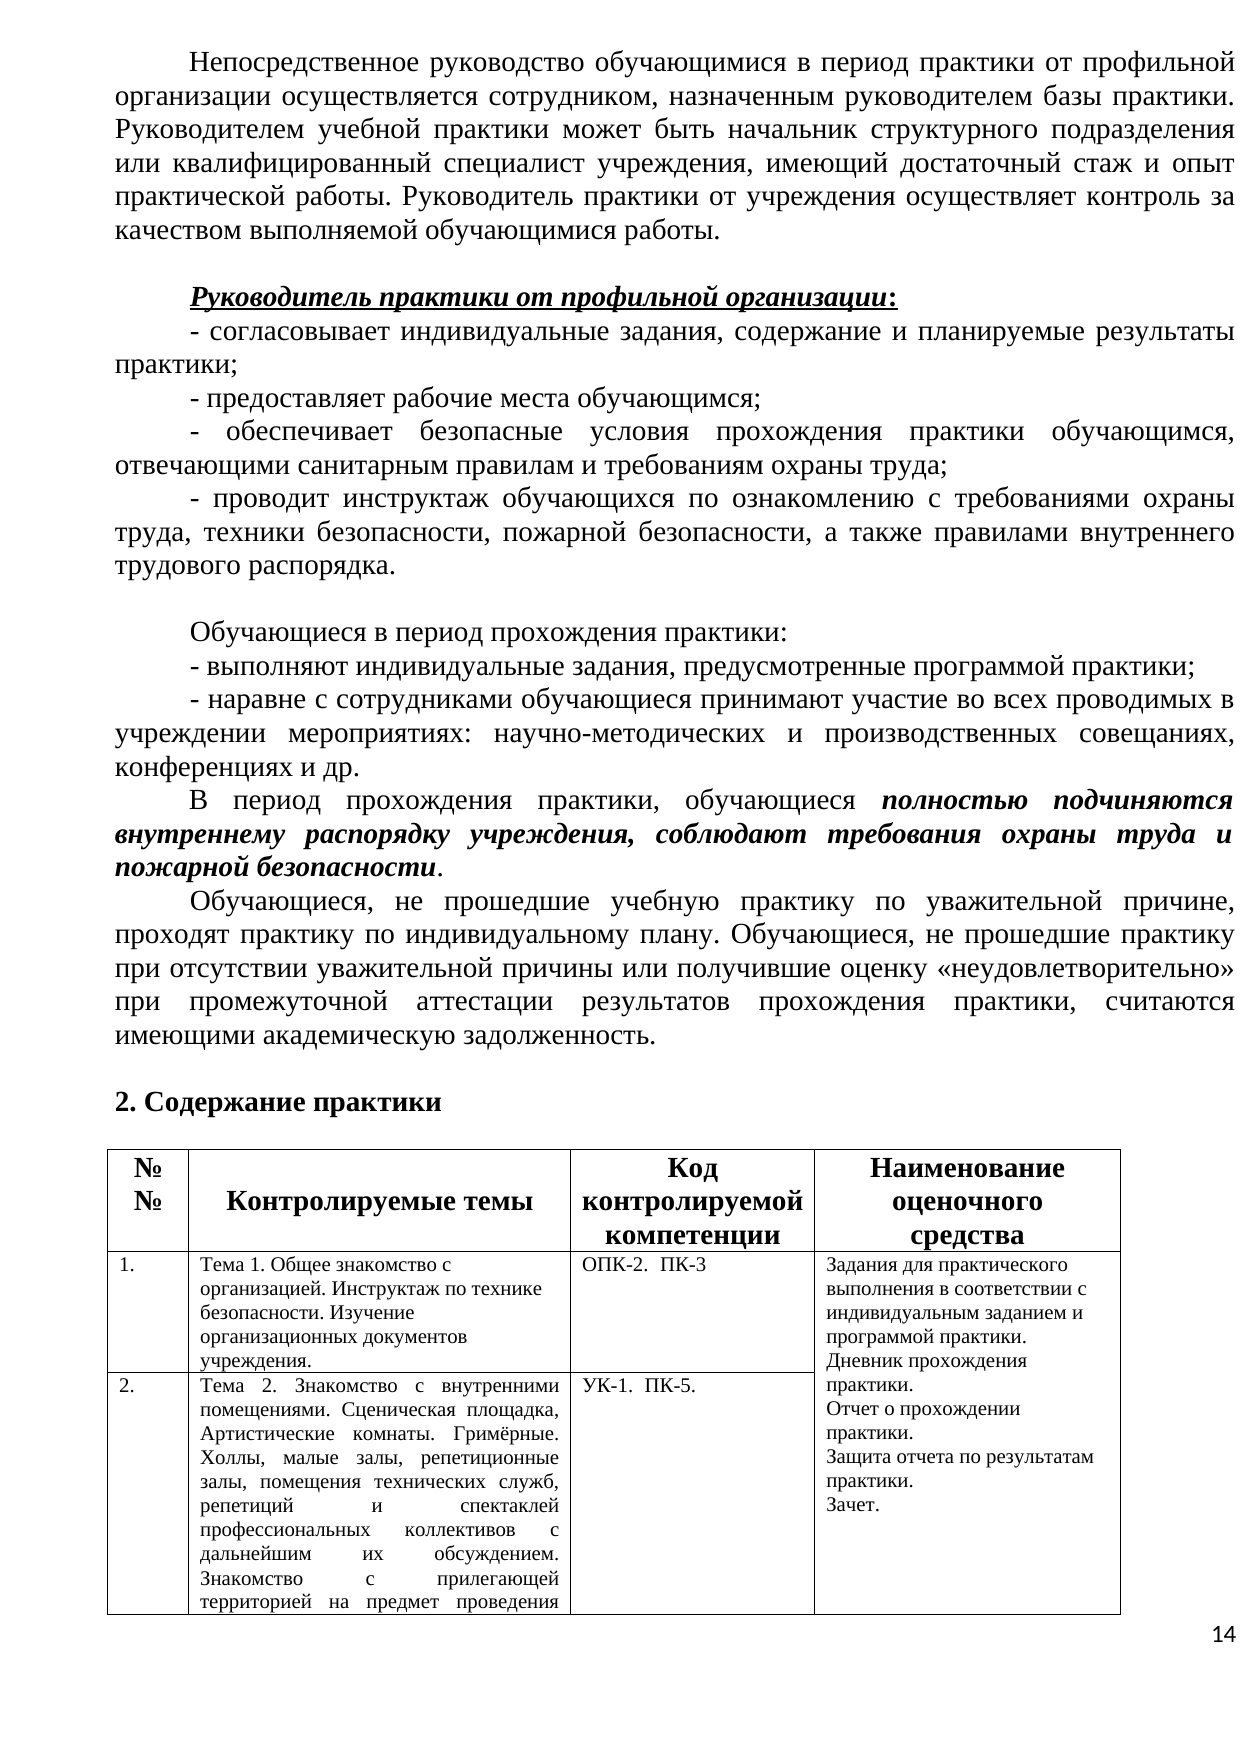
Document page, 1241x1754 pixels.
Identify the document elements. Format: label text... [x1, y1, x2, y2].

table_header Наименование оценочного средства [815, 1150, 1120, 1251]
text Обучающиеся, не прошедшие учебную практику по уважительной причине, проходят практику по индивидуальному плану. Обучающиеся, не прошедшие практику при отсутствии уважительной причины или получившие оценку «неудовлетворительно» при промежуточной аттестации результатов прохождения практики, считаются имеющими академическую задолженность. [114, 883, 1236, 1051]
text Непосредственное руководство обучающимися в период практики от профильной организации осуществляется сотрудником, назначенным руководителем базы практики. Руководителем учебной практики может быть начальник структурного подразделения или квалифицированный специалист учреждения, имеющий достаточный стаж и опыт практической работы. Руководитель практики от учреждения осуществляет контроль за качеством выполняемой обучающимися работы. [114, 44, 1236, 246]
table_cell УК-1. ПК-5. [571, 1373, 814, 1613]
table_cell Тема 1. Общее знакомство с организацией. Инструктаж по технике безопасности. Изучение организационных документов учреждения. [189, 1252, 570, 1372]
table_cell ОПК-2. ПК-3 [571, 1252, 814, 1372]
text - проводит инструктаж обучающихся по ознакомлению с требованиями охраны труда, техники безопасности, пожарной безопасности, а также правилами внутреннего трудового распорядка. [114, 480, 1236, 581]
table_header №№ [108, 1150, 188, 1251]
text Обучающиеся в период прохождения практики: [114, 614, 1236, 648]
text В период прохождения практики, обучающиеся полностью подчиняются внутреннему распорядку учреждения, соблюдают требования охраны труда и пожарной безопасности. [114, 782, 1236, 883]
text - обеспечивает безопасные условия прохождения практики обучающимся, отвечающими санитарным правилам и требованиям охраны труда; [114, 413, 1236, 480]
text - согласовывает индивидуальные задания, содержание и планируемые результаты практики; [114, 313, 1236, 380]
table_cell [189, 1373, 570, 1613]
text - предоставляет рабочие места обучающимся; [114, 380, 1236, 413]
text Руководитель практики от профильной организации: [114, 279, 1236, 313]
table_cell [108, 1373, 188, 1613]
text - наравне с сотрудниками обучающиеся принимают участие во всех проводимых в учреждении мероприятиях: научно-методических и производственных совещаниях, конференциях и др. [114, 682, 1236, 782]
table_header Контролируемые темы [189, 1150, 570, 1251]
text - выполняют индивидуальные задания, предусмотренные программой практики; [114, 648, 1236, 682]
table_cell Задания для практического выполнения в соответствии с индивидуальным заданием и программой практики. Дневник прохождения практики. Отчет о прохождении практики. Защита отчета по результатам практики. Зачет. [815, 1252, 1120, 1613]
text 2. Содержание практики [114, 1084, 1236, 1118]
table_cell [108, 1252, 188, 1372]
table_header Код контролируемой компетенции [571, 1150, 814, 1251]
